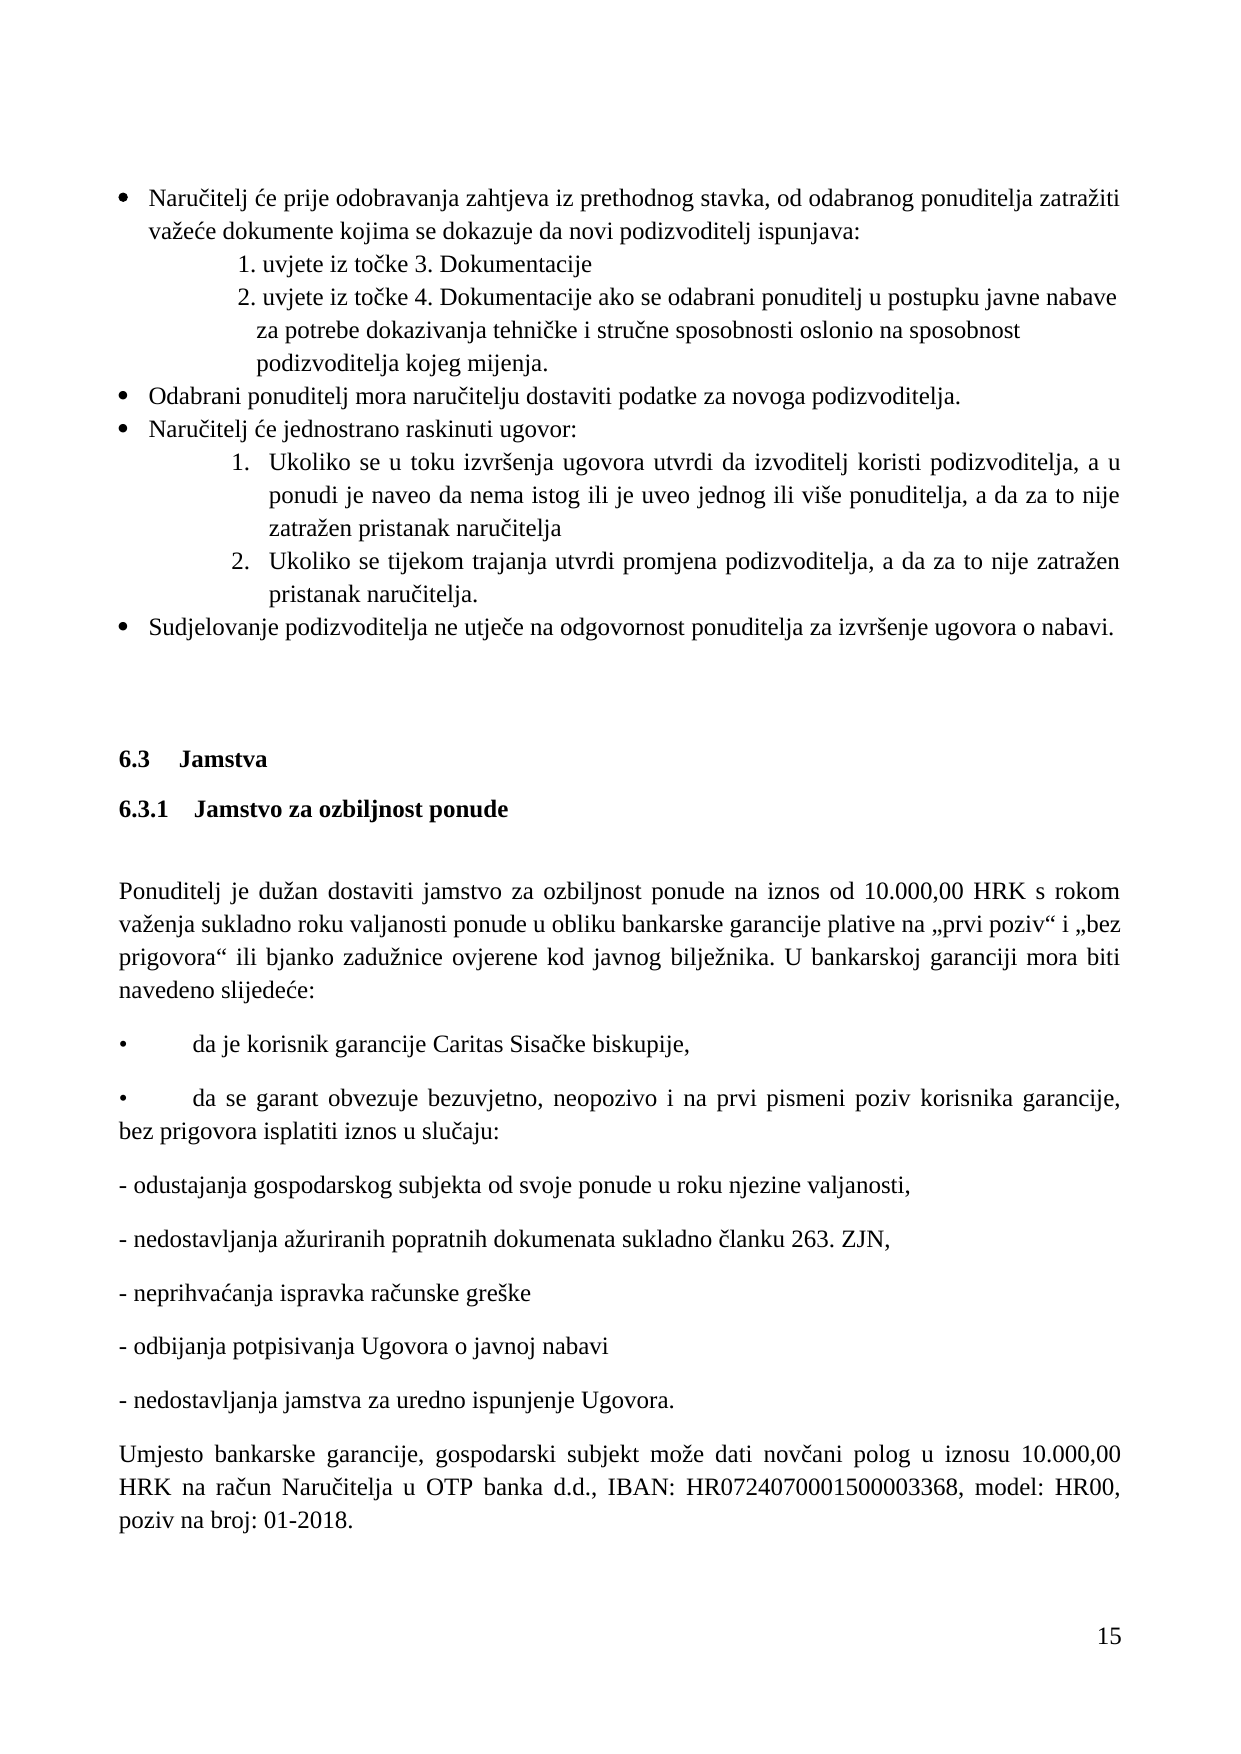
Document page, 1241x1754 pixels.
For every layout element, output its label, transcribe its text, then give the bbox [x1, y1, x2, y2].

text • da je korisnik garancije Caritas Sisačke biskupije, [119, 1029, 1121, 1058]
subtitle Jamstvo za ozbiljnost ponude [119, 794, 1121, 822]
text - odustajanja gospodarskog subjekta od svoje ponude u roku njezine valjanosti, [119, 1170, 1121, 1199]
text Ponuditelj je dužan dostaviti jamstvo za ozbiljnost ponude na iznos od 10.000,00 HRK s rokom važenja sukladno roku valjanosti ponude u obliku bankarske garancije plative na „prvi poziv“ i „bez prigovora“ ili bjanko zadužnice ovjerene kod javnog bilježnika. U bankarskoj garanciji mora biti navedeno slijedeće: [119, 876, 1121, 1004]
list Ukoliko se tijekom trajanja utvrdi promjena podizvoditelja, a da za to nije zatražen pristanak naručitelja. [231, 546, 1121, 608]
text • da se garant obvezuje bezuvjetno, neopozivo i na prvi pismeni poziv korisnika garancije, bez prigovora isplatiti iznos u slučaju: [119, 1083, 1121, 1145]
list Sudjelovanje podizvoditelja ne utječe na odgovornost ponuditelja za izvršenje ugovora o nabavi. [119, 612, 1121, 641]
text za potrebe dokazivanja tehničke i stručne sposobnosti oslonio na sposobnost [194, 315, 1121, 343]
text podizvoditelja kojeg mijenja. [194, 348, 1121, 377]
text - nedostavljanja jamstva za uredno ispunjenje Ugovora. [119, 1385, 1121, 1414]
list Naručitelj će prije odobravanja zahtjeva iz prethodnog stavka, od odabranog ponuditelja zatražiti važeće dokumente kojima se dokazuje da novi podizvoditelj ispunjava: [119, 183, 1121, 244]
list Ukoliko se u toku izvršenja ugovora utvrdi da izvoditelj koristi podizvoditelja, a u ponudi je naveo da nema istog ili je uveo jednog ili više ponuditelja, a da za to nije zatražen pristanak naručitelja [231, 447, 1121, 542]
text - odbijanja potpisivanja Ugovora o javnoj nabavi [119, 1331, 1121, 1360]
text Umjesto bankarske garancije, gospodarski subjekt može dati novčani polog u iznosu 10.000,00 HRK na račun Naručitelja u OTP banka d.d., IBAN: HR0724070001500003368, model: HR00, poziv na broj: 01-2018. [119, 1439, 1121, 1534]
list Naručitelj će jednostrano raskinuti ugovor: [119, 414, 1121, 443]
list Odabrani ponuditelj mora naručitelju dostaviti podatke za novoga podizvoditelja. [119, 381, 1121, 409]
subtitle Jamstva [119, 744, 1121, 773]
text - neprihvaćanja ispravka računske greške [119, 1278, 1121, 1306]
text 1. uvjete iz točke 3. Dokumentacije [194, 249, 1121, 277]
text 2. uvjete iz točke 4. Dokumentacije ako se odabrani ponuditelj u postupku javne nabave [194, 282, 1121, 311]
text - nedostavljanja ažuriranih popratnih dokumenata sukladno članku 263. ZJN, [119, 1224, 1121, 1252]
